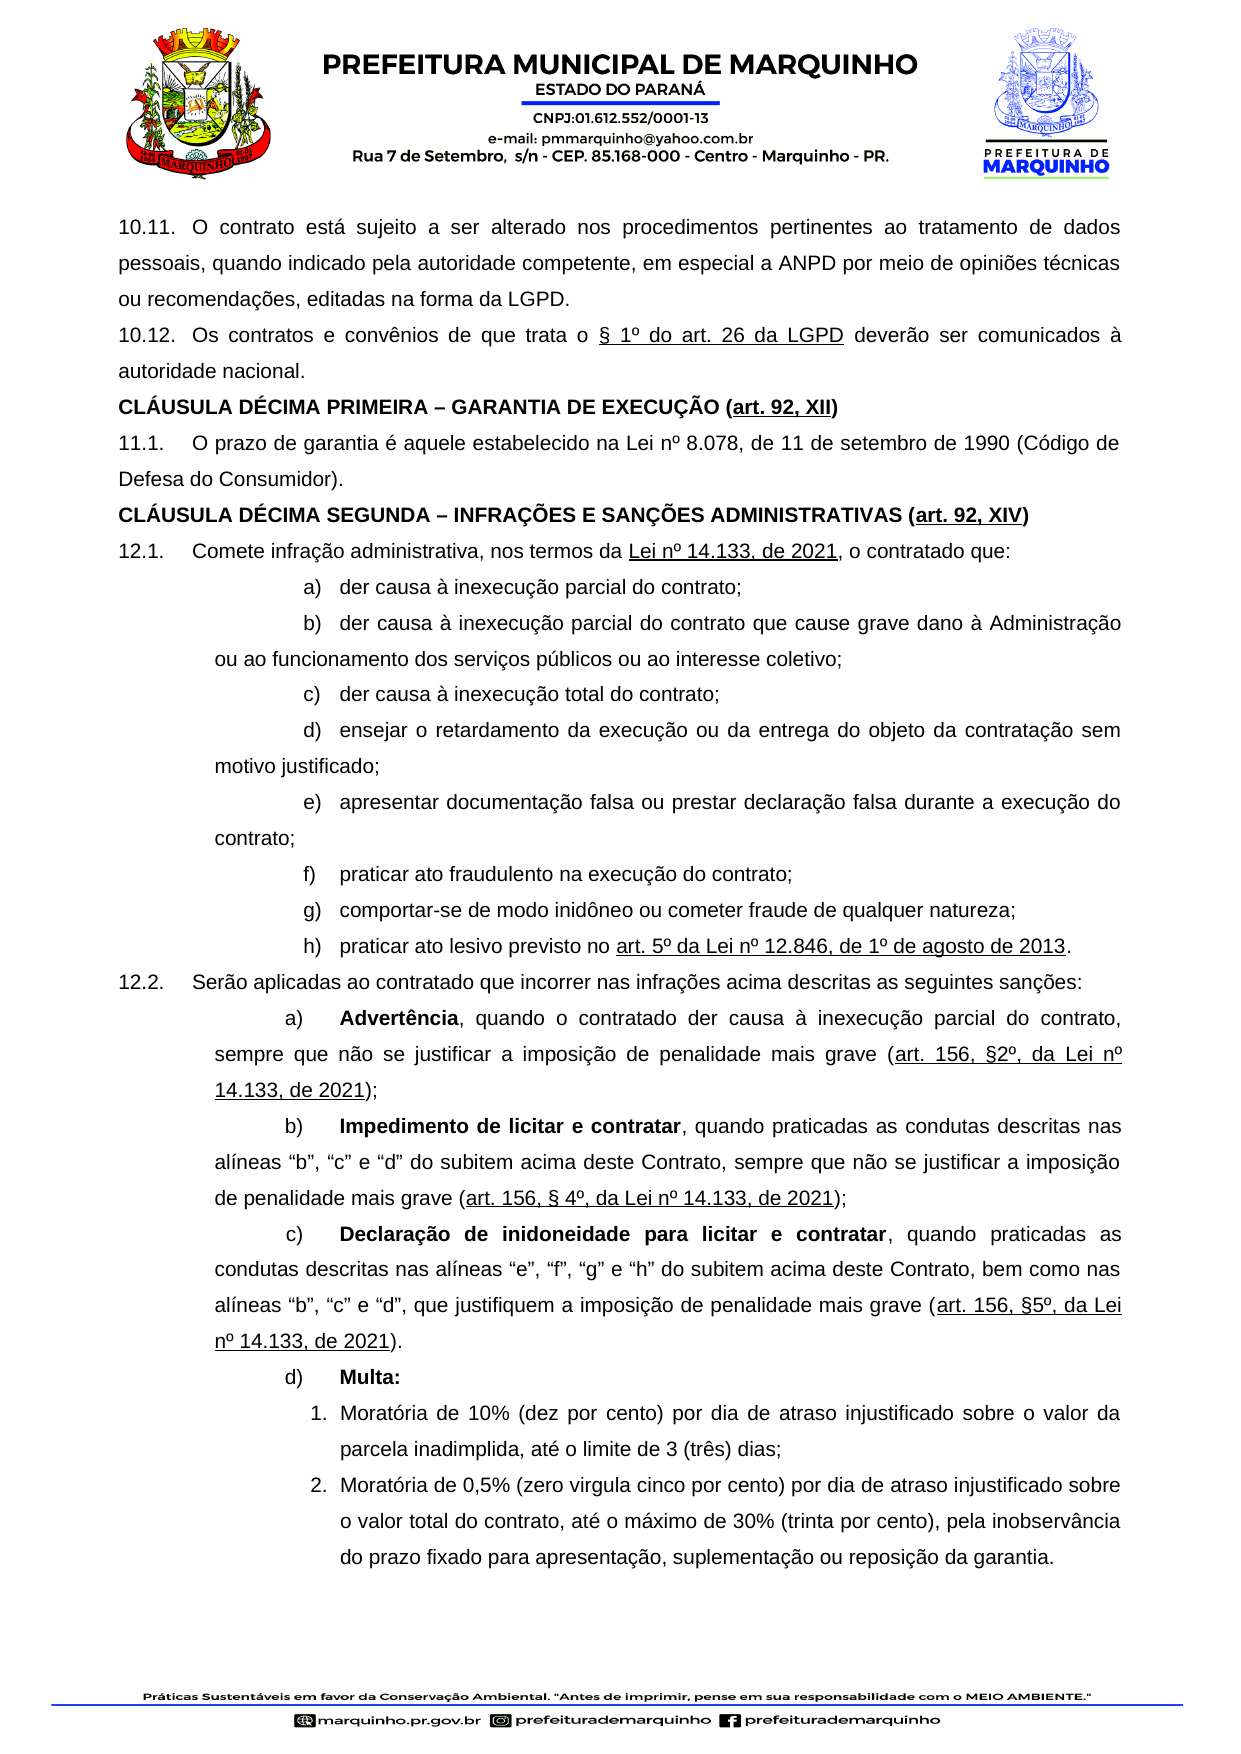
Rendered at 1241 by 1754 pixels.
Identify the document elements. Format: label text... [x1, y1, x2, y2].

list der causa à inexecução parcial do contrato; [214, 574, 1122, 598]
list CLÁUSULA DÉCIMA PRIMEIRA – GARANTIA DE EXECUÇÃO (art. 92, XII) [118, 395, 1124, 419]
list ensejar o retardamento da execução ou da entrega do objeto da contratação sem motivo justificado; [214, 718, 1122, 778]
list Multa: [214, 1365, 1122, 1389]
list Comete infração administrativa, nos termos da Lei nº 14.133, de 2021, o contratado que: [118, 538, 1122, 562]
list O contrato está sujeito a ser alterado nos procedimentos pertinentes ao tratamento de dados pessoais, quando indicado pela autoridade competente, em especial a ANPD por meio de opiniões técnicas ou recomendações, editadas na forma da LGPD. [118, 177, 1122, 311]
list der causa à inexecução parcial do contrato que cause grave dano à Administração ou ao funcionamento dos serviços públicos ou ao interesse coletivo; [214, 610, 1122, 670]
list der causa à inexecução total do contrato; [214, 682, 1122, 706]
list Advertência, quando o contratado der causa à inexecução parcial do contrato, sempre que não se justificar a imposição de penalidade mais grave (art. 156, §2º, da Lei nº 14.133, de 2021); [214, 1006, 1122, 1102]
list Moratória de 10% (dez por cento) por dia de atraso injustificado sobre o valor da parcela inadimplida, até o limite de 3 (três) dias; [310, 1401, 1122, 1461]
list Serão aplicadas ao contratado que incorrer nas infrações acima descritas as seguintes sanções: [118, 970, 1122, 994]
list apresentar documentação falsa ou prestar declaração falsa durante a execução do contrato; [214, 790, 1122, 850]
list Os contratos e convênios de que trata o § 1º do art. 26 da LGPD deverão ser comunicados à autoridade nacional. [118, 323, 1122, 383]
picture [27, 1669, 1207, 1749]
list praticar ato lesivo previsto no art. 5º da Lei nº 12.846, de 1º de agosto de 2013. [214, 934, 1122, 958]
list comportar-se de modo inidôneo ou cometer fraude de qualquer natureza; [214, 898, 1122, 922]
list Impedimento de licitar e contratar, quando praticadas as condutas descritas nas alíneas “b”, “c” e “d” do subitem acima deste Contrato, sempre que não se justificar a imposição de penalidade mais grave (art. 156, § 4º, da Lei nº 14.133, de 2021); [214, 1113, 1122, 1209]
picture [60, 0, 1181, 204]
list CLÁUSULA DÉCIMA SEGUNDA – INFRAÇÕES E SANÇÕES ADMINISTRATIVAS (art. 92, XIV) [118, 503, 1124, 527]
list Moratória de 0,5% (zero virgula cinco por cento) por dia de atraso injustificado sobre o valor total do contrato, até o máximo de 30% (trinta por cento), pela inobservância do prazo fixado para apresentação, suplementação ou reposição da garantia. [310, 1473, 1122, 1569]
list Declaração de inidoneidade para licitar e contratar, quando praticadas as condutas descritas nas alíneas “e”, “f”, “g” e “h” do subitem acima deste Contrato, bem como nas alíneas “b”, “c” e “d”, que justifiquem a imposição de penalidade mais grave (art. 156, §5º, da Lei nº 14.133, de 2021). [214, 1221, 1122, 1353]
list O prazo de garantia é aquele estabelecido na Lei nº 8.078, de 11 de setembro de 1990 (Código de Defesa do Consumidor). [118, 431, 1122, 491]
list praticar ato fraudulento na execução do contrato; [214, 862, 1122, 886]
